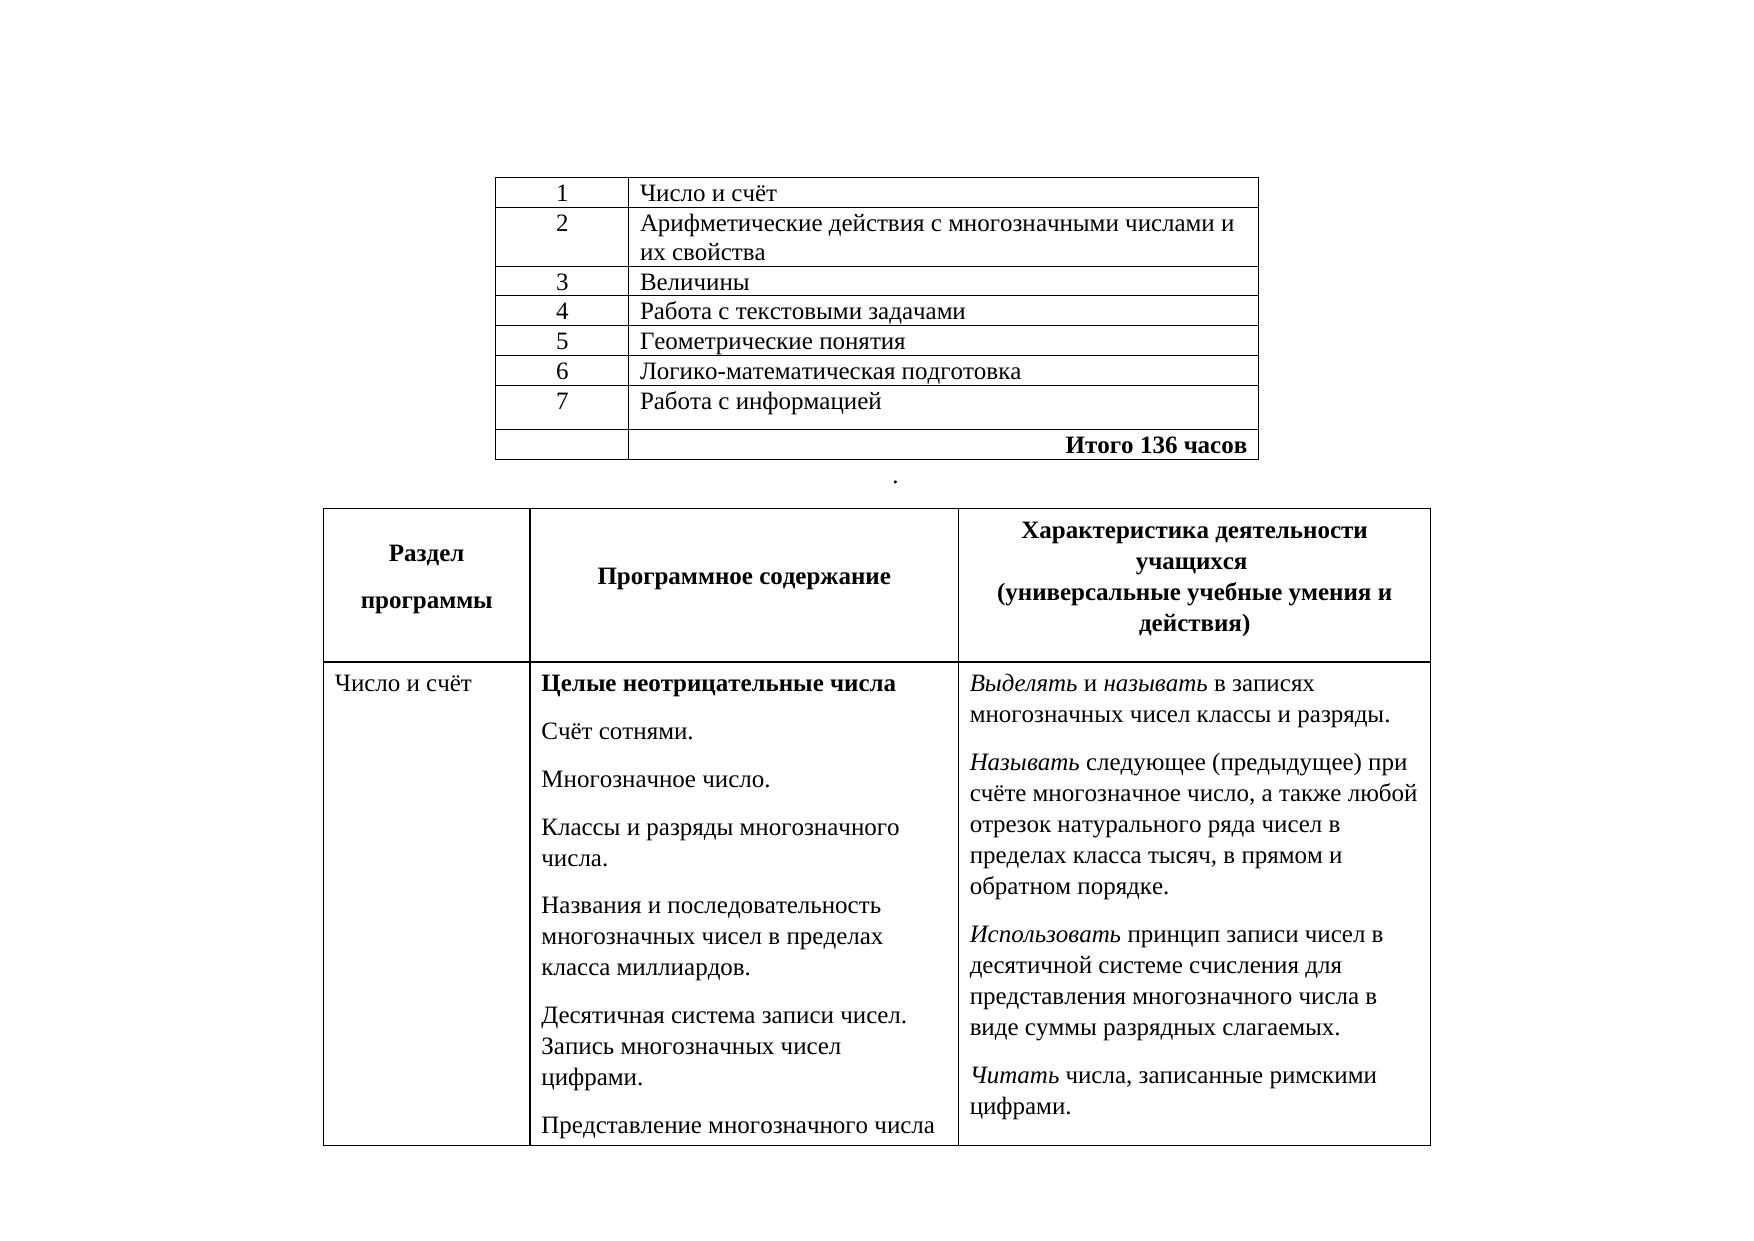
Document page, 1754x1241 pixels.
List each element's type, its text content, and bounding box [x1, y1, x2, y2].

table_cell Работа с текстовыми задачами [629, 296, 1258, 325]
text . [154, 460, 1636, 489]
table_header Раздел программы [324, 509, 529, 661]
table_cell Арифметические действия с многозначными числами и их свойства [629, 208, 1258, 266]
table_header Характеристика деятельности учащихся (универсальные учебные умения и действия) [959, 509, 1430, 661]
table_cell Величины [629, 267, 1258, 295]
table_cell 1 [496, 178, 628, 207]
table_cell Число и счёт [629, 178, 1258, 207]
table_cell Работа с информацией [629, 386, 1258, 429]
table_cell Геометрические понятия [629, 326, 1258, 355]
table_cell 3 [496, 267, 628, 295]
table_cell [959, 663, 1430, 1144]
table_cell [531, 663, 958, 1144]
table_cell Логико-математическая подготовка [629, 356, 1258, 385]
table_cell 5 [496, 326, 628, 355]
table_header Программное содержание [531, 509, 958, 661]
table_cell Число и счёт [324, 663, 529, 1144]
table_cell [496, 430, 628, 459]
table_cell 2 [496, 208, 628, 266]
table_cell 6 [496, 356, 628, 385]
table_cell 7 [496, 386, 628, 429]
table_cell Итого 136 часов [629, 430, 1258, 459]
table_cell 4 [496, 296, 628, 325]
